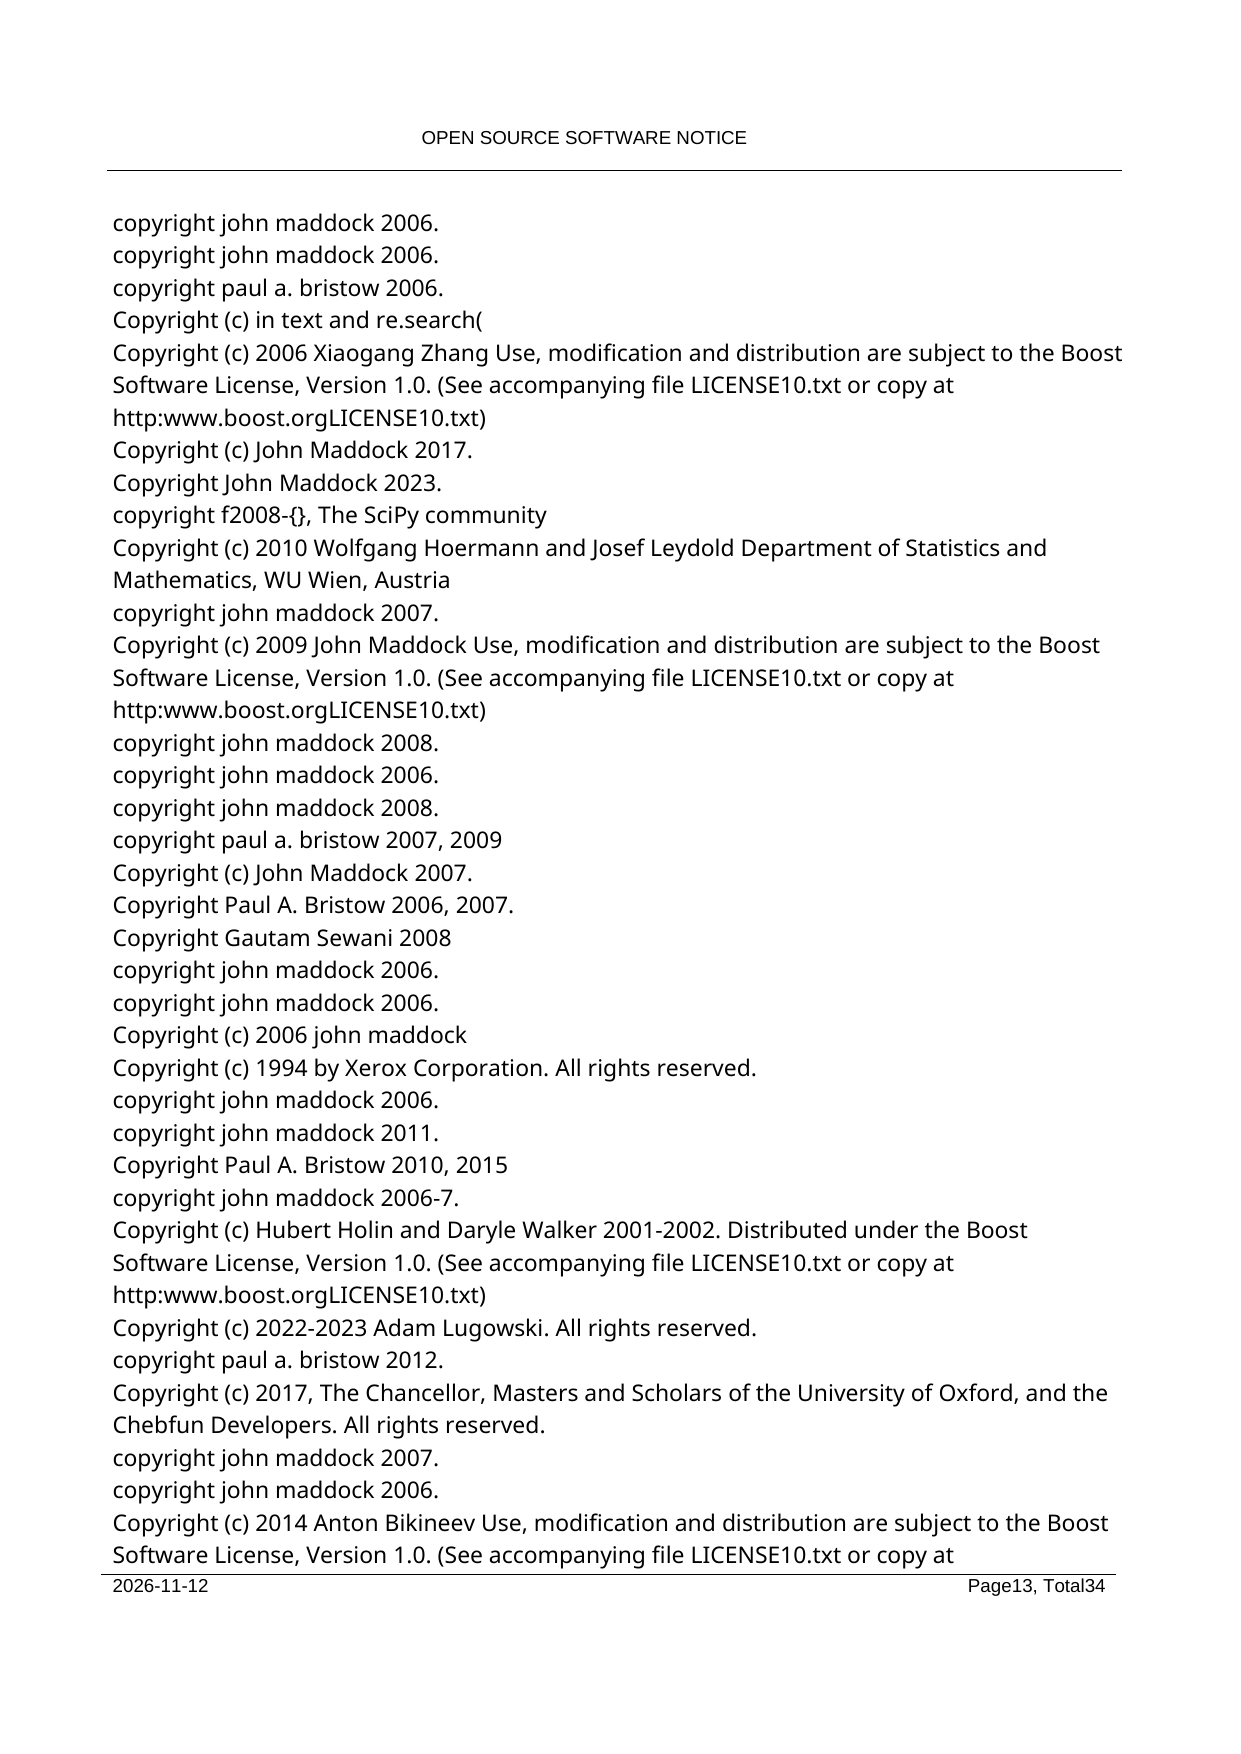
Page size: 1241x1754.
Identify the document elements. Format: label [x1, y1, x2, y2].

text [112, 206, 1128, 1571]
